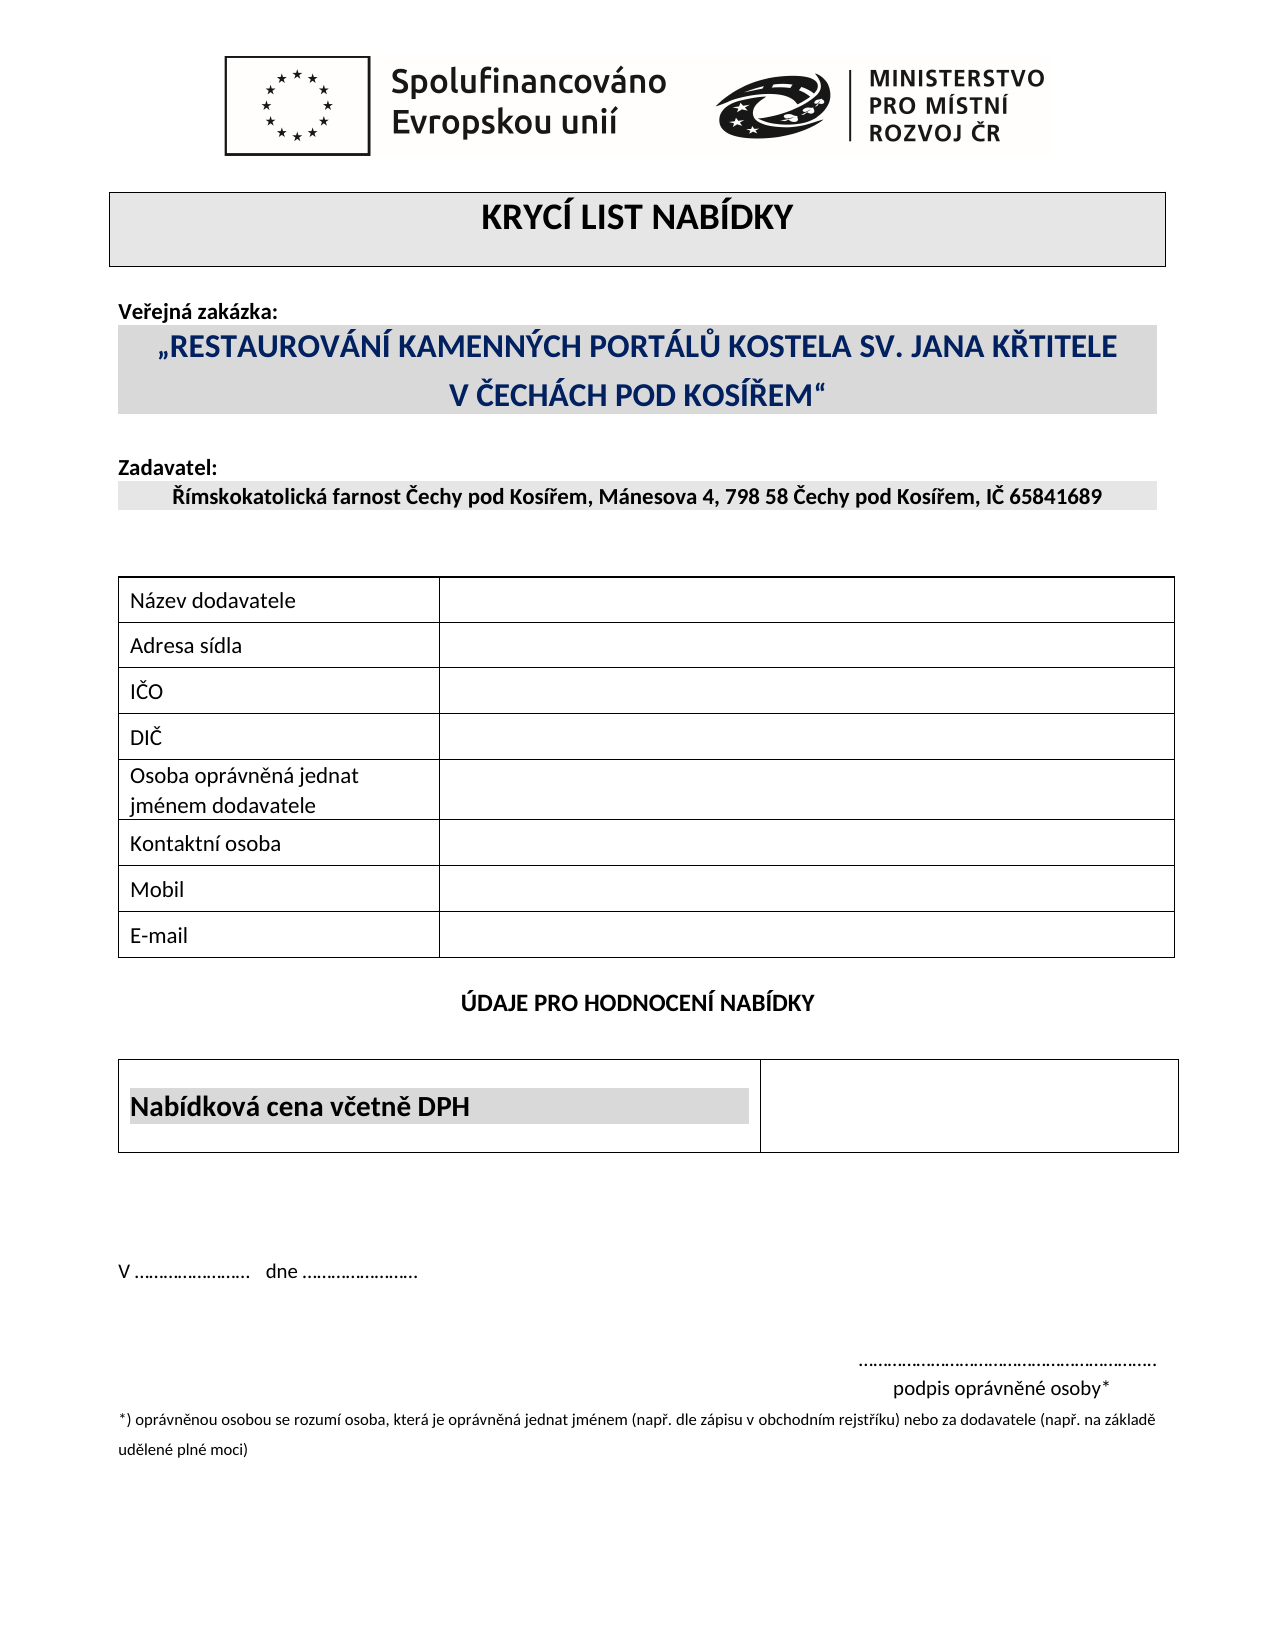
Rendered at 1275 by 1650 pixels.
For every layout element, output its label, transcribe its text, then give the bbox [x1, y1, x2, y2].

table_cell [440, 760, 1174, 819]
table_cell Adresa sídla [119, 623, 439, 667]
table_header Nabídková cena včetně DPH [119, 1060, 760, 1152]
table_cell IČO [119, 668, 439, 713]
text Římskokatolická farnost Čechy pod Kosířem, Mánesova 4, 798 58 Čechy pod Kosířem, IČ 65841689 [118, 481, 1157, 510]
text V …………………… dne …………………… [118, 1255, 1157, 1284]
text podpis oprávněné osoby* [782, 1372, 1157, 1401]
table_cell [440, 668, 1174, 713]
table_cell [440, 866, 1174, 911]
table_cell [440, 820, 1174, 865]
text Údaje pro hodnocení nabídky [118, 987, 1157, 1018]
text *) oprávněnou osobou se rozumí osoba, která je oprávněná jednat jménem (např. dle zápisu v obchodním rejstříku) nebo za dodavatele (např. na základě udělené plné moci) [118, 1401, 1157, 1459]
text Veřejná zakázka: [118, 296, 1157, 325]
table_cell Mobil [119, 866, 439, 911]
table_cell Osoba oprávněná jednat jménem dodavatele [119, 760, 439, 819]
table_header Název dodavatele [119, 578, 439, 622]
text „RESTAUROVÁNÍ KAMENNÝCH PORTÁLŮ KOSTELA SV. JANA KŘTITELE V ČECHÁCH POD KOSÍŘEM“ [118, 325, 1157, 414]
table_header [761, 1060, 1178, 1152]
table_header [440, 578, 1174, 622]
picture [224, 56, 1051, 156]
table_cell DIČ [119, 714, 439, 759]
table_cell E-mail [119, 912, 439, 957]
text KRYCÍ LIST NABÍDKY [110, 193, 1165, 266]
table_cell [440, 623, 1174, 667]
table_cell Kontaktní osoba [119, 820, 439, 865]
table_cell [440, 912, 1174, 957]
text Zadavatel: [118, 452, 1157, 481]
text …………………………………………………….. [118, 1342, 1157, 1372]
table_cell [440, 714, 1174, 759]
